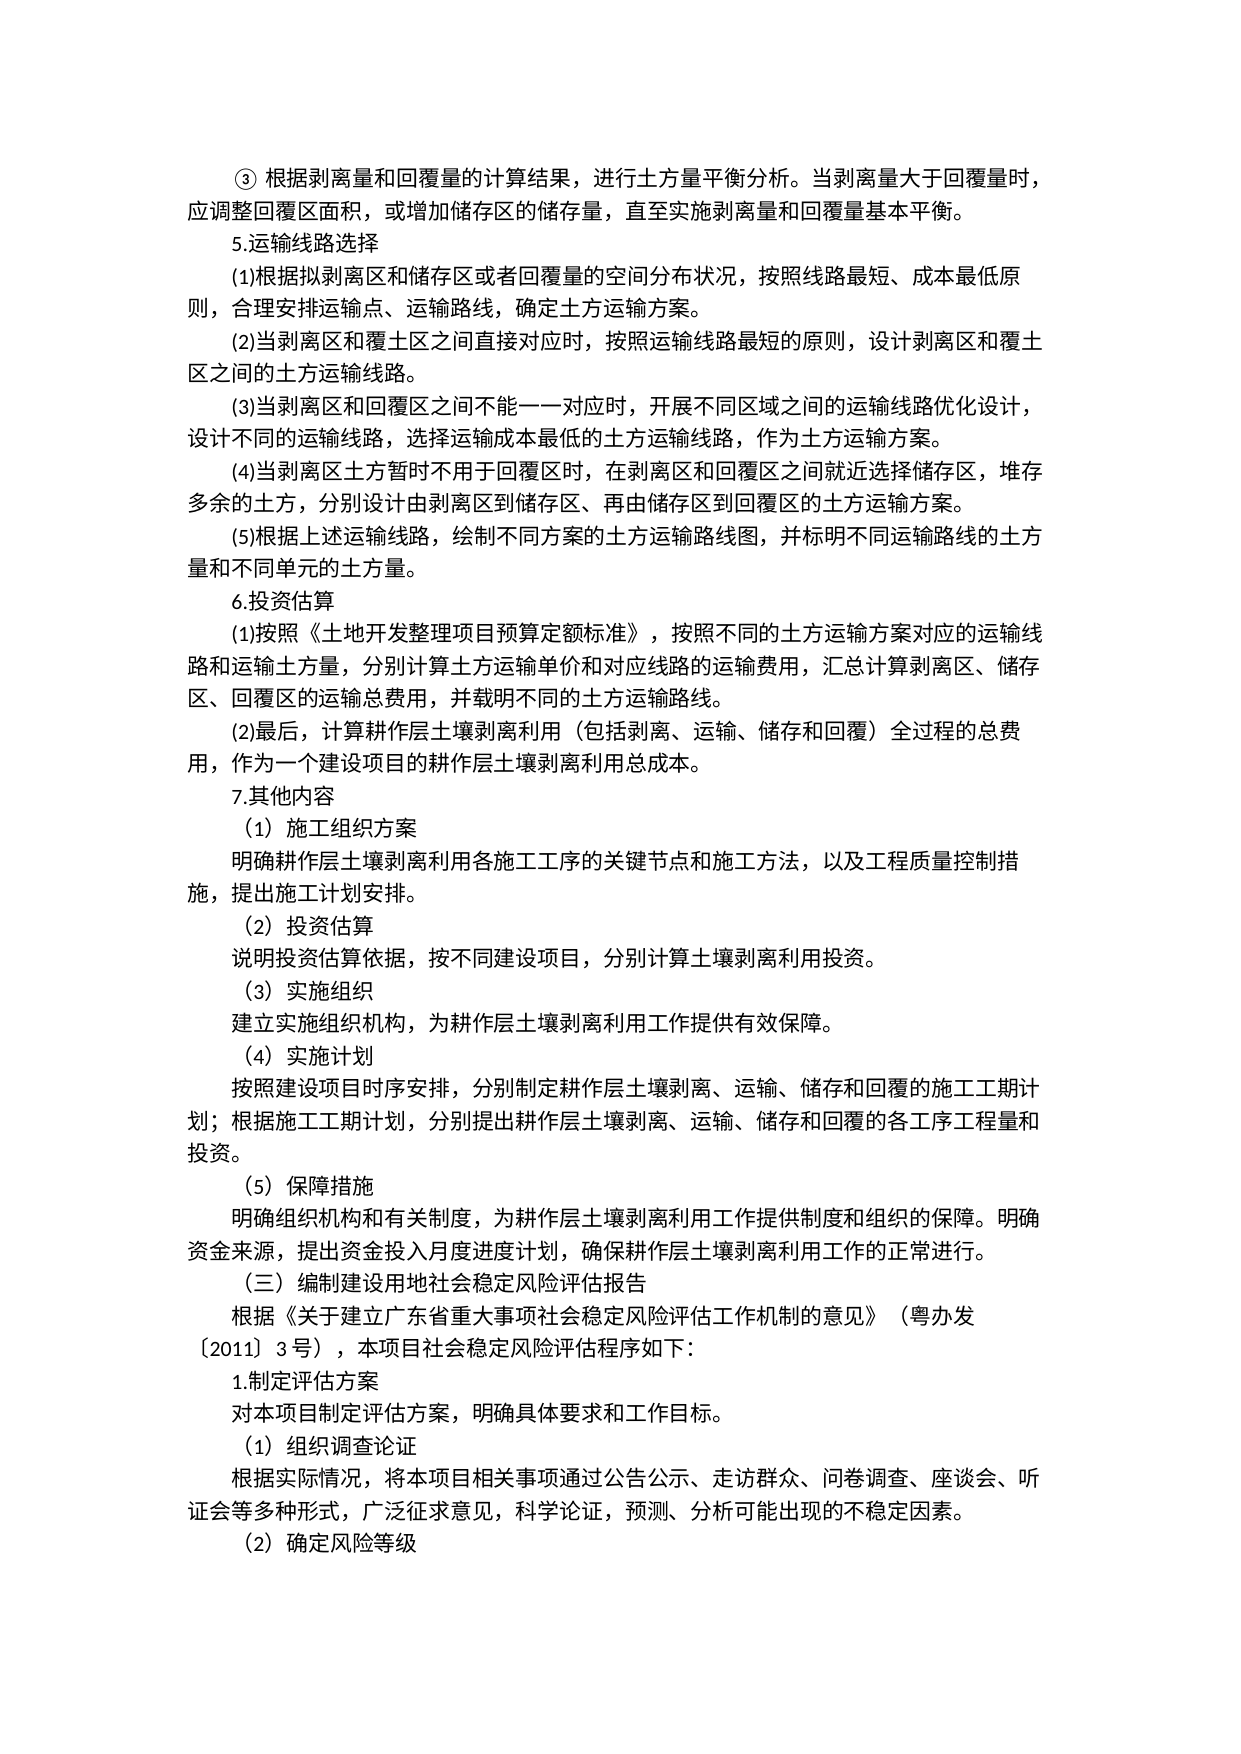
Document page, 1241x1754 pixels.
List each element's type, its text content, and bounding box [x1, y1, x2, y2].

text 1.制定评估方案 [187, 1364, 1053, 1397]
text (1)根据拟剥离区和储存区或者回覆量的空间分布状况，按照线路最短、成本最低原则，合理安排运输点、运输路线，确定土方运输方案。 [187, 259, 1053, 324]
text (4)当剥离区土方暂时不用于回覆区时，在剥离区和回覆区之间就近选择储存区，堆存多余的土方，分别设计由剥离区到储存区、再由储存区到回覆区的土方运输方案。 [187, 454, 1053, 519]
text 6.投资估算 [187, 584, 1053, 617]
text （3）实施组织 [187, 974, 1053, 1007]
text 明确耕作层土壤剥离利用各施工工序的关键节点和施工方法，以及工程质量控制措施，提出施工计划安排。 [187, 844, 1053, 909]
text 5.运输线路选择 [187, 227, 1053, 259]
text 建立实施组织机构，为耕作层土壤剥离利用工作提供有效保障。 [187, 1007, 1053, 1039]
text （2）投资估算 [187, 909, 1053, 942]
text ③根据剥离量和回覆量的计算结果，进行土方量平衡分析。当剥离量大于回覆量时，应调整回覆区面积，或增加储存区的储存量，直至实施剥离量和回覆量基本平衡。 [187, 162, 1053, 227]
text (1)按照《土地开发整理项目预算定额标准》，按照不同的土方运输方案对应的运输线路和运输土方量，分别计算土方运输单价和对应线路的运输费用，汇总计算剥离区、储存区、回覆区的运输总费用，并载明不同的土方运输路线。 [187, 617, 1053, 714]
text （1）组织调查论证 [187, 1429, 1053, 1462]
text 7.其他内容 [187, 779, 1053, 812]
text 明确组织机构和有关制度，为耕作层土壤剥离利用工作提供制度和组织的保障。明确资金来源，提出资金投入月度进度计划，确保耕作层土壤剥离利用工作的正常进行。 [187, 1202, 1053, 1267]
text （4）实施计划 [187, 1039, 1053, 1072]
text （三）编制建设用地社会稳定风险评估报告 [187, 1267, 1053, 1299]
text （2）确定风险等级 [187, 1527, 1053, 1559]
text 根据实际情况，将本项目相关事项通过公告公示、走访群众、问卷调查、座谈会、听证会等多种形式，广泛征求意见，科学论证，预测、分析可能出现的不稳定因素。 [187, 1462, 1053, 1527]
text (5)根据上述运输线路，绘制不同方案的土方运输路线图，并标明不同运输路线的土方量和不同单元的土方量。 [187, 519, 1053, 584]
text 说明投资估算依据，按不同建设项目，分别计算土壤剥离利用投资。 [187, 942, 1053, 974]
text (2)最后，计算耕作层土壤剥离利用（包括剥离、运输、储存和回覆）全过程的总费用，作为一个建设项目的耕作层土壤剥离利用总成本。 [187, 714, 1053, 779]
text (2)当剥离区和覆土区之间直接对应时，按照运输线路最短的原则，设计剥离区和覆土区之间的土方运输线路。 [187, 324, 1053, 389]
text （5）保障措施 [187, 1169, 1053, 1202]
text 按照建设项目时序安排，分别制定耕作层土壤剥离、运输、储存和回覆的施工工期计划；根据施工工期计划，分别提出耕作层土壤剥离、运输、储存和回覆的各工序工程量和投资。 [187, 1072, 1053, 1169]
text 对本项目制定评估方案，明确具体要求和工作目标。 [187, 1397, 1053, 1429]
text 根据《关于建立广东省重大事项社会稳定风险评估工作机制的意见》（粤办发〔2011〕3号），本项目社会稳定风险评估程序如下： [187, 1299, 1053, 1364]
text （1）施工组织方案 [187, 812, 1053, 844]
text (3)当剥离区和回覆区之间不能一一对应时，开展不同区域之间的运输线路优化设计，设计不同的运输线路，选择运输成本最低的土方运输线路，作为土方运输方案。 [187, 389, 1053, 454]
